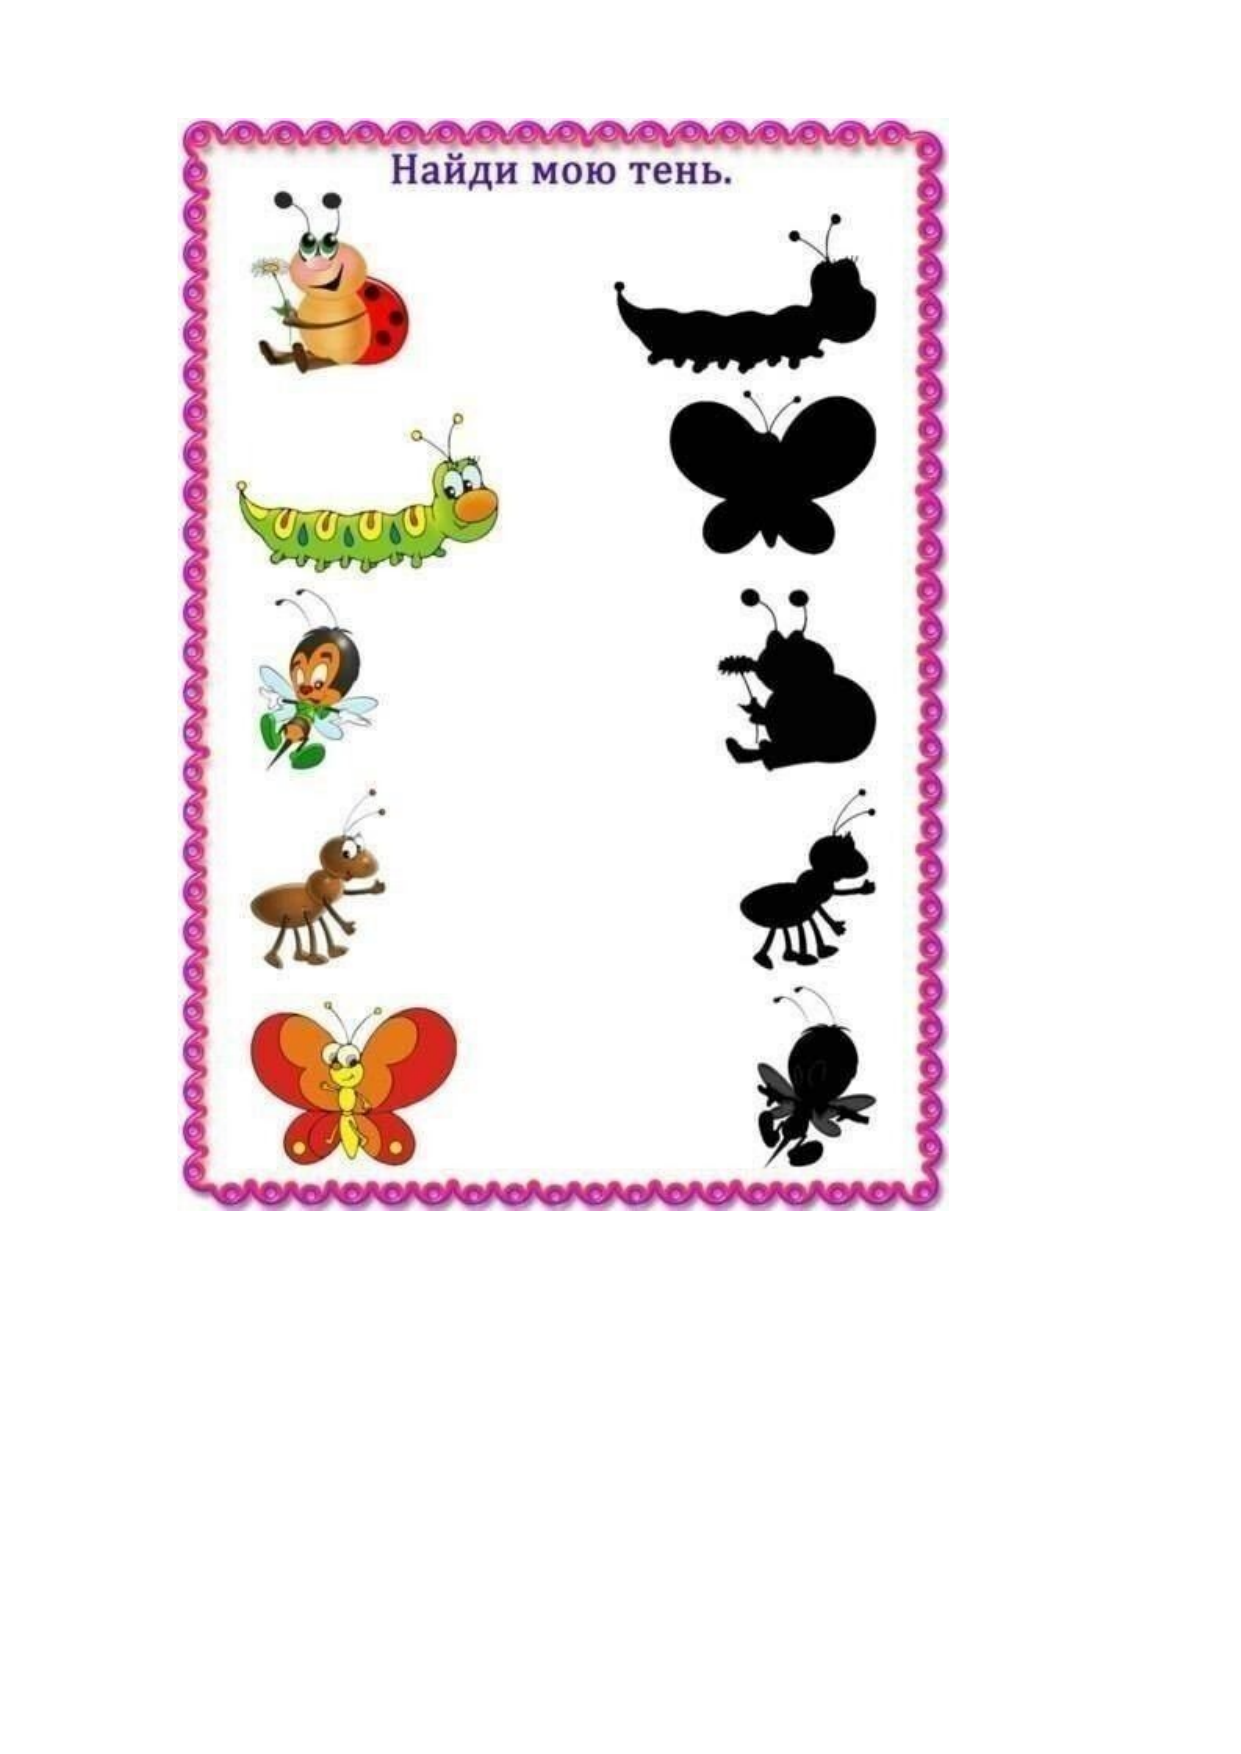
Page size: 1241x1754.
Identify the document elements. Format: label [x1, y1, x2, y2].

picture [177, 118, 949, 1211]
